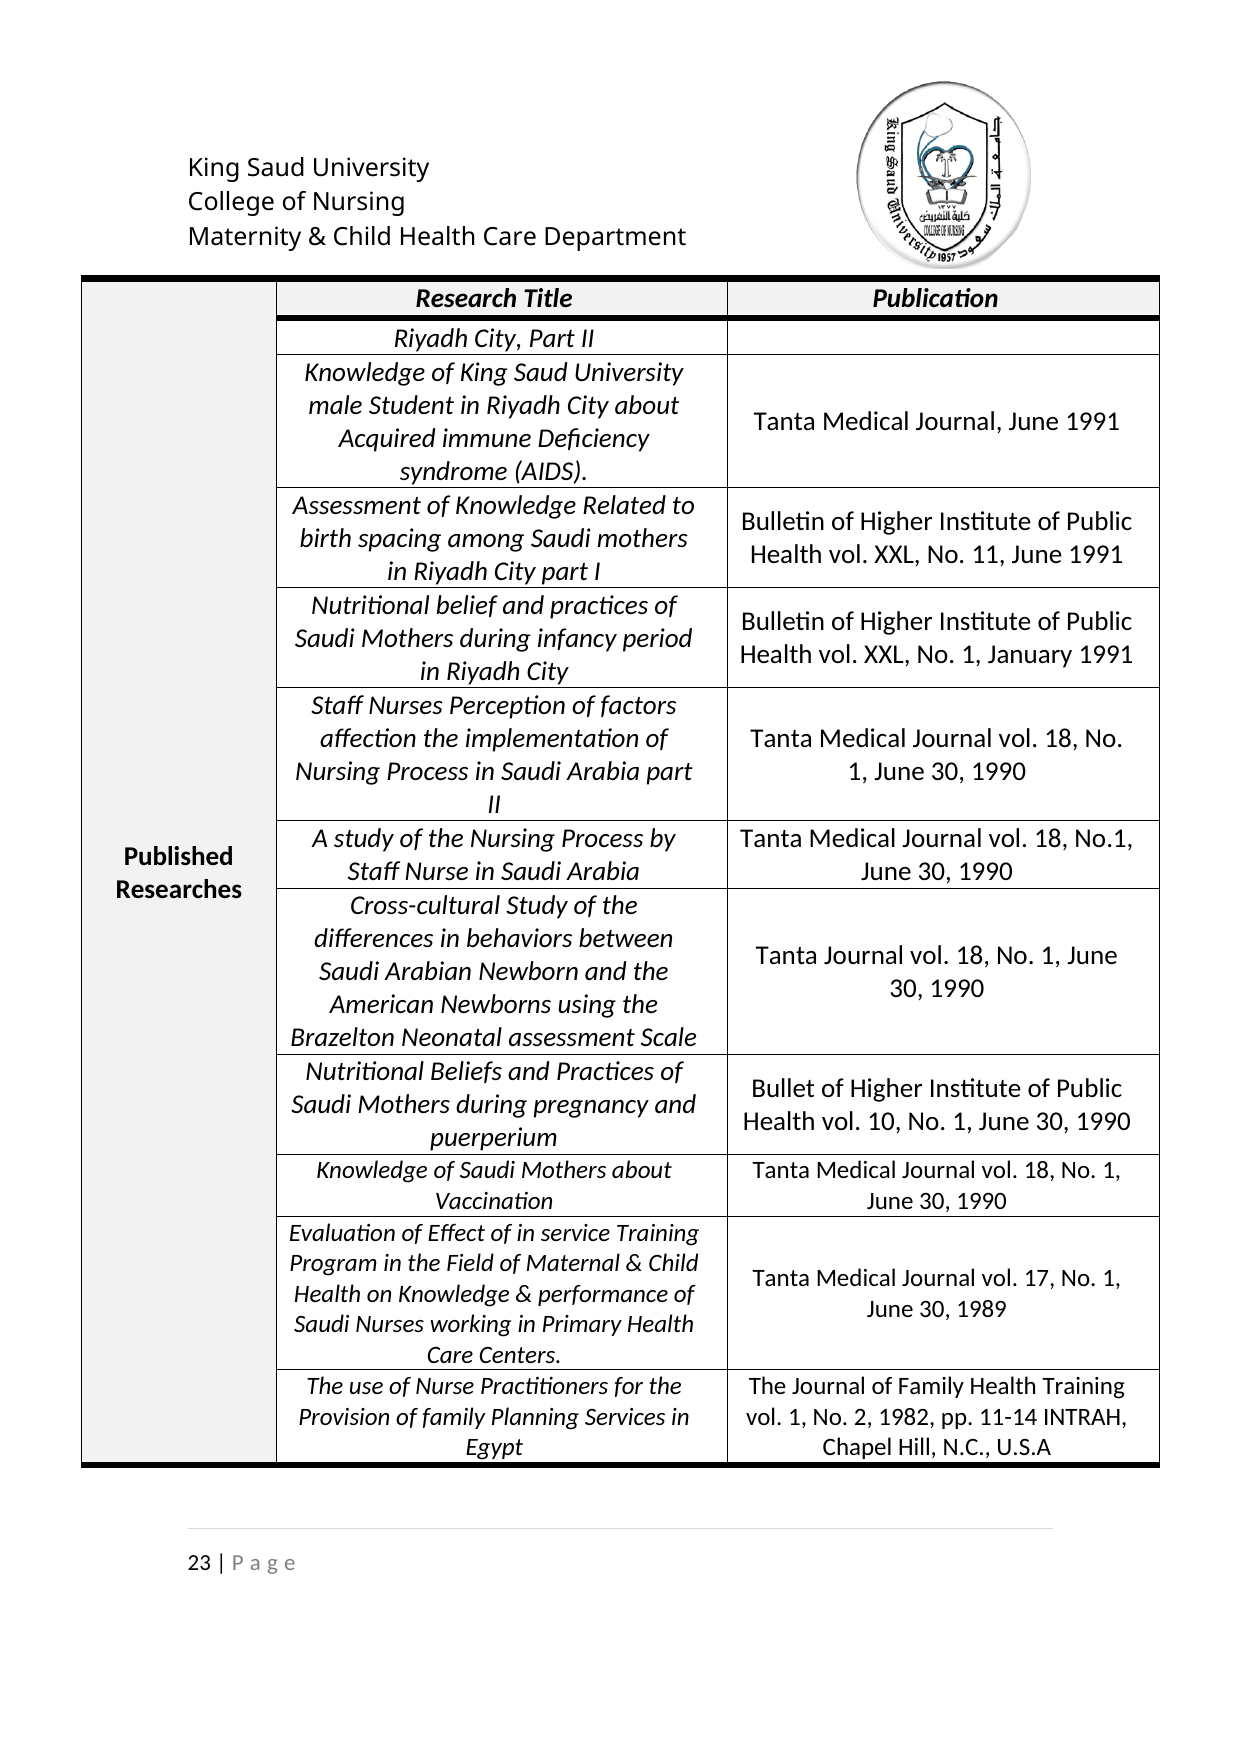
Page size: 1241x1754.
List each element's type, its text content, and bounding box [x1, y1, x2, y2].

table_cell Nutritional Beliefs and Practices of Saudi Mothers during pregnancy and puerperium [277, 1055, 727, 1154]
table_header Published Researches [82, 282, 276, 1462]
table_cell Assessment of Knowledge Related to birth spacing among Saudi mothers in Riyadh City part I [277, 488, 727, 587]
picture [848, 81, 1036, 269]
table_cell The Journal of Family Health Training vol. 1, No. 2, 1982, pp. 11-14 INTRAH, Chapel Hill, N.C., U.S.A [728, 1370, 1159, 1462]
table_header Research Title [277, 282, 727, 314]
table_cell Evaluation of Effect of in service Training Program in the Field of Maternal & Child Health on Knowledge & performance of Saudi Nurses working in Primary Health Care Centers. [277, 1217, 727, 1369]
table_cell A study of the Nursing Process by Staff Nurse in Saudi Arabia [277, 821, 727, 887]
table_cell Nutritional belief and practices of Saudi Mothers during infancy period in Riyadh City [277, 588, 727, 687]
table_cell [728, 321, 1159, 354]
table_header Publication [728, 282, 1159, 314]
table_cell Bullet of Higher Institute of Public Health vol. 10, No. 1, June 30, 1990 [728, 1055, 1159, 1154]
table_cell Cross-cultural Study of the differences in behaviors between Saudi Arabian Newborn and the American Newborns using the Brazelton Neonatal assessment Scale [277, 889, 727, 1053]
table_cell Tanta Medical Journal vol. 18, No. 1, June 30, 1990 [728, 1155, 1159, 1216]
table_cell Tanta Medical Journal vol. 18, No. 1, June 30, 1990 [728, 688, 1159, 820]
table_cell Riyadh City, Part II [277, 321, 727, 354]
table_cell Bulletin of Higher Institute of Public Health vol. XXL, No. 11, June 1991 [728, 488, 1159, 587]
table_cell Bulletin of Higher Institute of Public Health vol. XXL, No. 1, January 1991 [728, 588, 1159, 687]
table_cell Tanta Medical Journal vol. 18, No.1, June 30, 1990 [728, 821, 1159, 887]
table_cell Tanta Medical Journal vol. 17, No. 1, June 30, 1989 [728, 1217, 1159, 1369]
table_cell Tanta Journal vol. 18, No. 1, June 30, 1990 [728, 889, 1159, 1053]
table_cell Knowledge of King Saud University male Student in Riyadh City about Acquired immune Deficiency syndrome (AIDS). [277, 355, 727, 487]
table_cell Staff Nurses Perception of factors affection the implementation of Nursing Process in Saudi Arabia part II [277, 688, 727, 820]
table_cell The use of Nurse Practitioners for the Provision of family Planning Services in Egypt [277, 1370, 727, 1462]
table_cell Knowledge of Saudi Mothers about Vaccination [277, 1155, 727, 1216]
table_cell Tanta Medical Journal, June 1991 [728, 355, 1159, 487]
